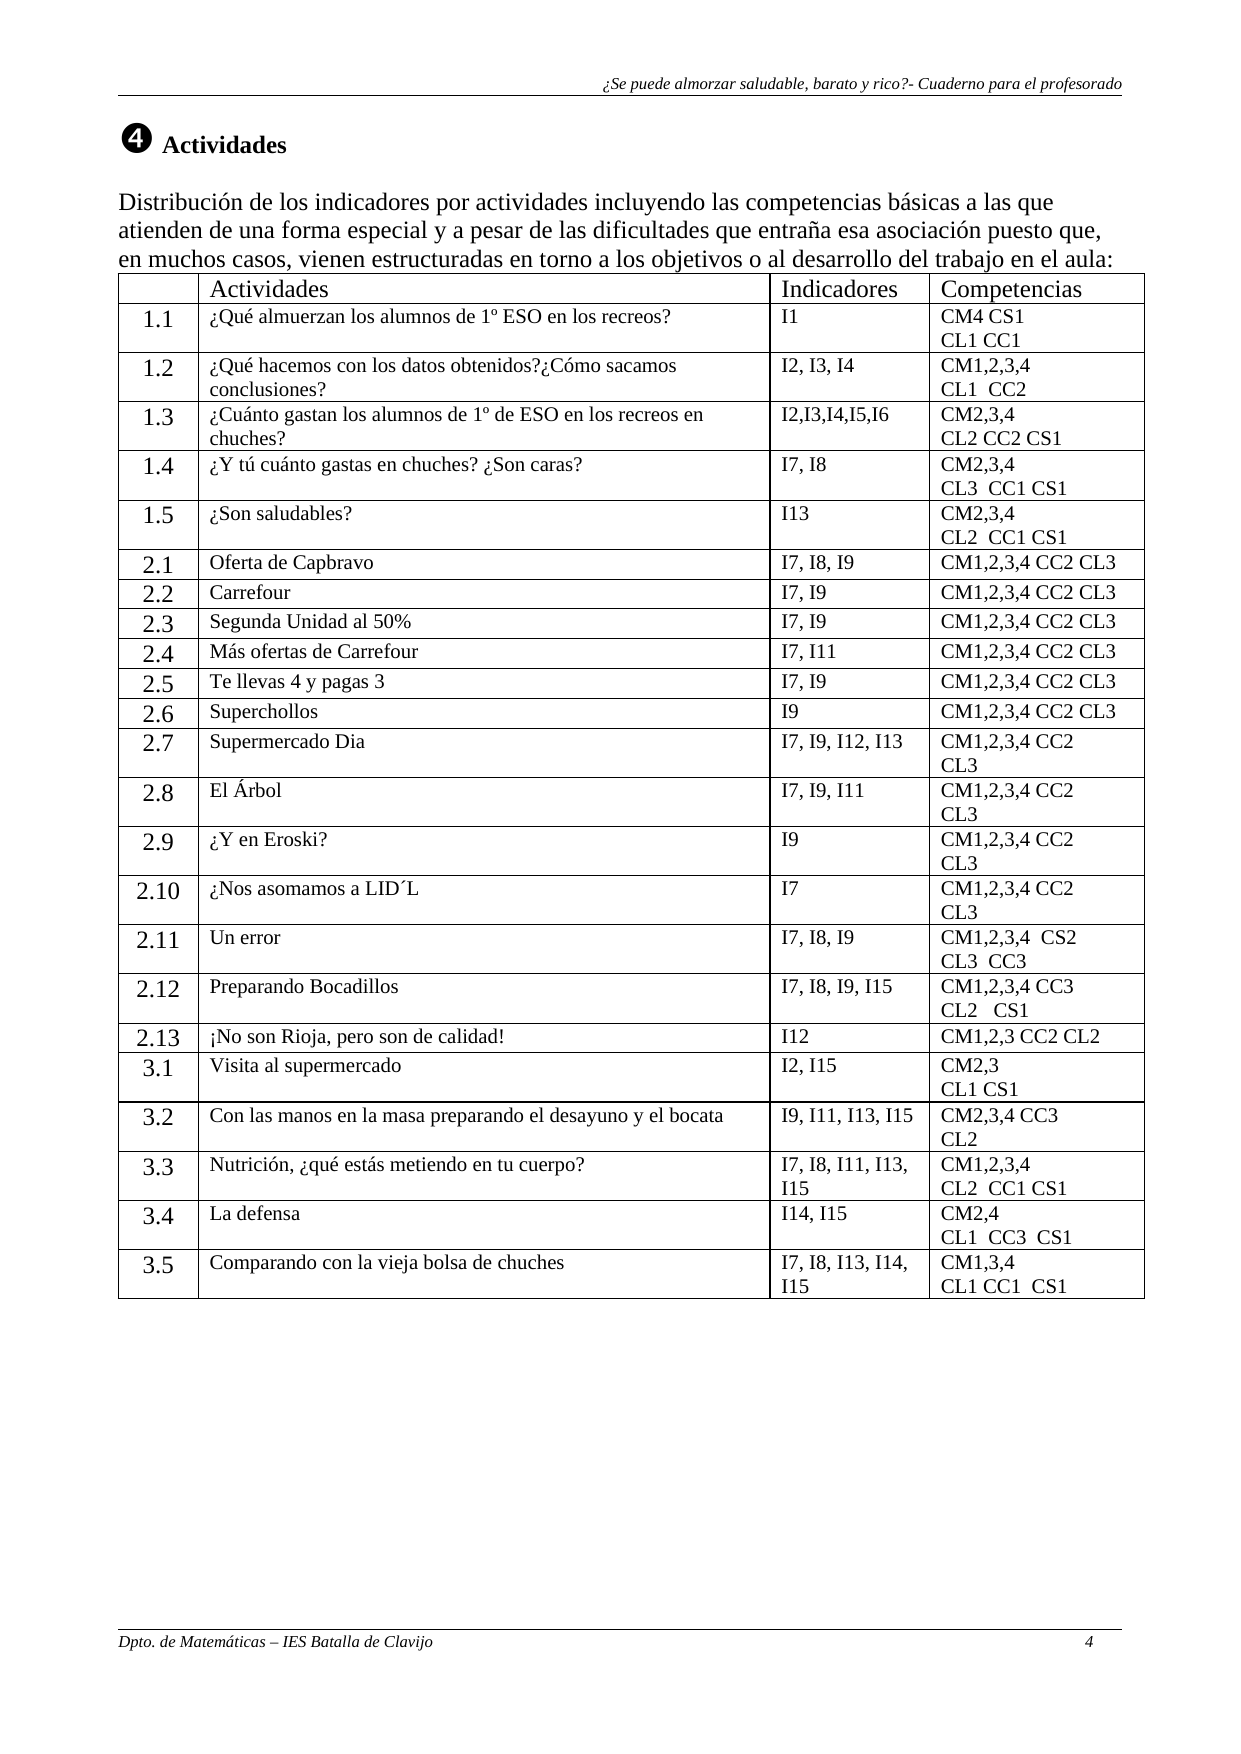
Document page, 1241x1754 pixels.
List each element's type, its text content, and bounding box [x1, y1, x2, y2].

table_cell El Árbol [199, 778, 769, 826]
table_cell Carrefour [199, 580, 769, 608]
table_header Competencias [930, 274, 1144, 303]
table_cell Segunda Unidad al 50% [199, 609, 769, 638]
table_cell 2.12 [119, 974, 198, 1022]
table_cell I7, I8, I9, I15 [771, 974, 929, 1022]
table_cell Supermercado Dia [199, 729, 769, 777]
table_cell I7, I11 [771, 639, 929, 668]
table_cell ¿Qué almuerzan los alumnos de 1º ESO en los recreos? [199, 304, 769, 352]
table_cell 1.5 [119, 501, 198, 549]
table_cell CM4 CS1 CL1 CC1 [930, 304, 1144, 352]
table_cell I9, I11, I13, I15 [771, 1103, 929, 1151]
table_cell La defensa [199, 1201, 769, 1249]
table_cell ¡No son Rioja, pero son de calidad! [199, 1024, 769, 1052]
table_cell Te llevas 4 y pagas 3 [199, 669, 769, 698]
table_cell CM1,2,3,4 CC2 CL3 [930, 827, 1144, 875]
table_cell I7, I8, I11, I13, I15 [771, 1152, 929, 1200]
table_cell CM2,3 CL1 CS1 [930, 1053, 1144, 1101]
table_cell 3.3 [119, 1152, 198, 1200]
table_cell ¿Y en Eroski? [199, 827, 769, 875]
table_cell CM2,4 CL1 CC3 CS1 [930, 1201, 1144, 1249]
table_cell ¿Son saludables? [199, 501, 769, 549]
table_cell Nutrición, ¿qué estás metiendo en tu cuerpo? [199, 1152, 769, 1200]
table_cell 3.4 [119, 1201, 198, 1249]
table_cell I7, I9, I11 [771, 778, 929, 826]
table_cell CM1,2,3,4 CC2 CL3 [930, 699, 1144, 727]
text Actividades [118, 125, 1122, 163]
table_cell I2, I3, I4 [771, 353, 929, 401]
table_cell I14, I15 [771, 1201, 929, 1249]
table_cell I12 [771, 1024, 929, 1052]
table_cell 2.1 [119, 550, 198, 578]
table_cell I7, I8, I9 [771, 925, 929, 973]
table_cell CM1,2,3,4 CC2 CL3 [930, 876, 1144, 924]
table_header Indicadores [771, 274, 929, 303]
table_cell 3.1 [119, 1053, 198, 1101]
table_cell 1.2 [119, 353, 198, 401]
table_cell 2.3 [119, 609, 198, 638]
table_cell I7, I9 [771, 580, 929, 608]
table_cell I2, I15 [771, 1053, 929, 1101]
table_cell 2.10 [119, 876, 198, 924]
table_cell CM2,3,4 CC3 CL2 [930, 1103, 1144, 1151]
table_cell 3.5 [119, 1250, 198, 1298]
table_cell CM1,2,3,4 CC2 CL3 [930, 580, 1144, 608]
table_cell I7, I8 [771, 451, 929, 499]
table_cell 2.2 [119, 580, 198, 608]
table_cell ¿Cuánto gastan los alumnos de 1º de ESO en los recreos en chuches? [199, 402, 769, 450]
table_cell CM1,2,3,4 CL1 CC2 [930, 353, 1144, 401]
table_cell CM1,2,3,4 CC3 CL2 CS1 [930, 974, 1144, 1022]
table_cell I7, I9 [771, 669, 929, 698]
table_cell CM1,2,3,4 CC2 CL3 [930, 729, 1144, 777]
table_cell 1.1 [119, 304, 198, 352]
table_cell 2.8 [119, 778, 198, 826]
table_cell Comparando con la vieja bolsa de chuches [199, 1250, 769, 1298]
table_cell Con las manos en la masa preparando el desayuno y el bocata [199, 1103, 769, 1151]
table_cell 1.3 [119, 402, 198, 450]
table_cell CM1,2,3,4 CC2 CL3 [930, 639, 1144, 668]
table_cell CM1,2,3,4 CL2 CC1 CS1 [930, 1152, 1144, 1200]
table_cell ¿Y tú cuánto gastas en chuches? ¿Son caras? [199, 451, 769, 499]
table_cell I7, I8, I13, I14, I15 [771, 1250, 929, 1298]
table_cell 2.11 [119, 925, 198, 973]
table_cell Más ofertas de Carrefour [199, 639, 769, 668]
table_cell I7 [771, 876, 929, 924]
table_cell I13 [771, 501, 929, 549]
table_cell 2.5 [119, 669, 198, 698]
table_cell CM1,2,3,4 CC2 CL3 [930, 550, 1144, 578]
table_cell I9 [771, 699, 929, 727]
table_cell I7, I9, I12, I13 [771, 729, 929, 777]
table_cell ¿Nos asomamos a LID´L [199, 876, 769, 924]
table_cell 2.13 [119, 1024, 198, 1052]
table_cell CM1,2,3 CC2 CL2 [930, 1024, 1144, 1052]
table_cell 1.4 [119, 451, 198, 499]
table_header [119, 274, 198, 303]
table_cell 2.7 [119, 729, 198, 777]
table_cell CM1,2,3,4 CC2 CL3 [930, 669, 1144, 698]
table_cell 3.2 [119, 1103, 198, 1151]
table_cell 2.6 [119, 699, 198, 727]
table_cell I9 [771, 827, 929, 875]
table_cell CM1,2,3,4 CC2 CL3 [930, 609, 1144, 638]
table_cell CM1,2,3,4 CS2 CL3 CC3 [930, 925, 1144, 973]
table_cell Oferta de Capbravo [199, 550, 769, 578]
table_cell ¿Qué hacemos con los datos obtenidos?¿Cómo sacamos conclusiones? [199, 353, 769, 401]
table_cell CM2,3,4 CL2 CC2 CS1 [930, 402, 1144, 450]
table_cell CM1,3,4 CL1 CC1 CS1 [930, 1250, 1144, 1298]
table_cell I2,I3,I4,I5,I6 [771, 402, 929, 450]
table_header Actividades [199, 274, 769, 303]
table_cell 2.9 [119, 827, 198, 875]
table_cell CM2,3,4 CL3 CC1 CS1 [930, 451, 1144, 499]
text Distribución de los indicadores por actividades incluyendo las competencias básicas a las que atienden de una forma especial y a pesar de las dificultades que entraña esa asociación puesto que, en muchos casos, vienen estructuradas en torno a los objetivos o al desarrollo del trabajo en el aula: [118, 187, 1122, 273]
table_cell CM2,3,4 CL2 CC1 CS1 [930, 501, 1144, 549]
table_cell I1 [771, 304, 929, 352]
table_cell CM1,2,3,4 CC2 CL3 [930, 778, 1144, 826]
table_cell Preparando Bocadillos [199, 974, 769, 1022]
table_cell 2.4 [119, 639, 198, 668]
table_cell Visita al supermercado [199, 1053, 769, 1101]
table_cell Superchollos [199, 699, 769, 727]
table_cell I7, I9 [771, 609, 929, 638]
table_cell I7, I8, I9 [771, 550, 929, 578]
table_cell Un error [199, 925, 769, 973]
